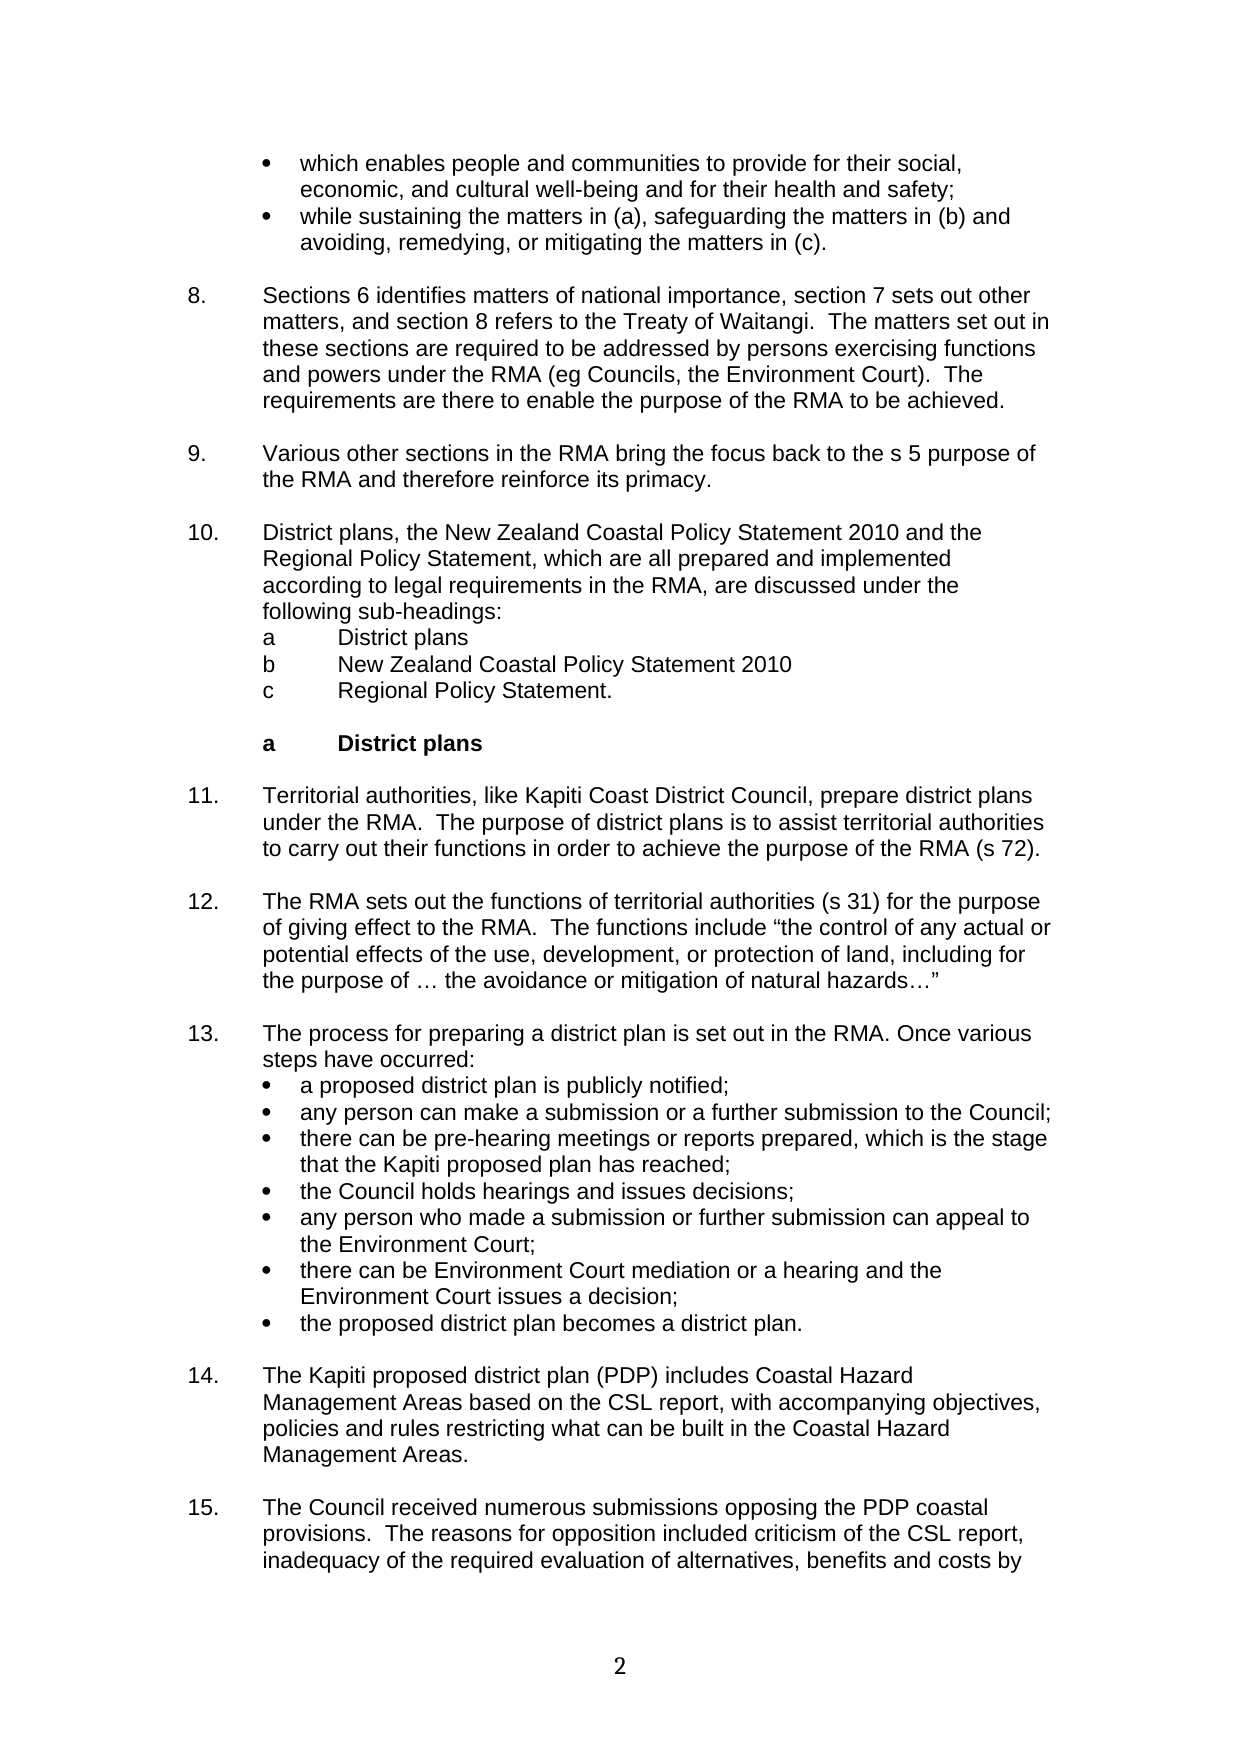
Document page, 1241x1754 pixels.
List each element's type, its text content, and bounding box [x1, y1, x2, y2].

list the Council holds hearings and issues decisions; [262, 1178, 1053, 1204]
list Sections 6 identifies matters of national importance, section 7 sets out other matters, and section 8 refers to the Treaty of Waitangi. The matters set out in these sections are required to be addressed by persons exercising functions and powers under the RMA (eg Councils, the Environment Court). The requirements are there to enable the purpose of the RMA to be achieved. [187, 282, 1053, 413]
list The RMA sets out the functions of territorial authorities (s 31) for the purpose of giving effect to the RMA. The functions include “the control of any actual or potential effects of the use, development, or protection of land, including for the purpose of … the avoidance or mitigation of natural hazards…” [187, 888, 1053, 993]
list there can be Environment Court mediation or a hearing and the Environment Court issues a decision; [262, 1257, 1053, 1309]
list The Kapiti proposed district plan (PDP) includes Coastal Hazard Management Areas based on the CSL report, with accompanying objectives, policies and rules restricting what can be built in the Coastal Hazard Management Areas. [187, 1362, 1053, 1468]
list a proposed district plan is publicly notified; [262, 1072, 1053, 1099]
text c Regional Policy Statement. [262, 677, 1053, 703]
list there can be pre-hearing meetings or reports prepared, which is the stage that the Kapiti proposed plan has reached; [262, 1125, 1053, 1178]
text b New Zealand Coastal Policy Statement 2010 [262, 651, 1053, 677]
list The process for preparing a district plan is set out in the RMA. Once various steps have occurred: [187, 1020, 1053, 1072]
list while sustaining the matters in (a), safeguarding the matters in (b) and avoiding, remedying, or mitigating the matters in (c). [262, 203, 1053, 255]
list which enables people and communities to provide for their social, economic, and cultural well-being and for their health and safety; [262, 150, 1053, 203]
list any person who made a submission or further submission can appeal to the Environment Court; [262, 1204, 1053, 1257]
text a District plans [187, 730, 1053, 756]
list Territorial authorities, like Kapiti Coast District Council, prepare district plans under the RMA. The purpose of district plans is to assist territorial authorities to carry out their functions in order to achieve the purpose of the RMA (s 72). [187, 782, 1053, 862]
list any person can make a submission or a further submission to the Council; [262, 1099, 1053, 1125]
list the proposed district plan becomes a district plan. [262, 1309, 1053, 1336]
text a District plans [262, 624, 1053, 651]
list Various other sections in the RMA bring the focus back to the s 5 purpose of the RMA and therefore reinforce its primacy. [187, 440, 1053, 493]
list District plans, the New Zealand Coastal Policy Statement 2010 and the Regional Policy Statement, which are all prepared and implemented according to legal requirements in the RMA, are discussed under the following sub-headings: [187, 519, 1053, 624]
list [187, 1494, 1053, 1573]
